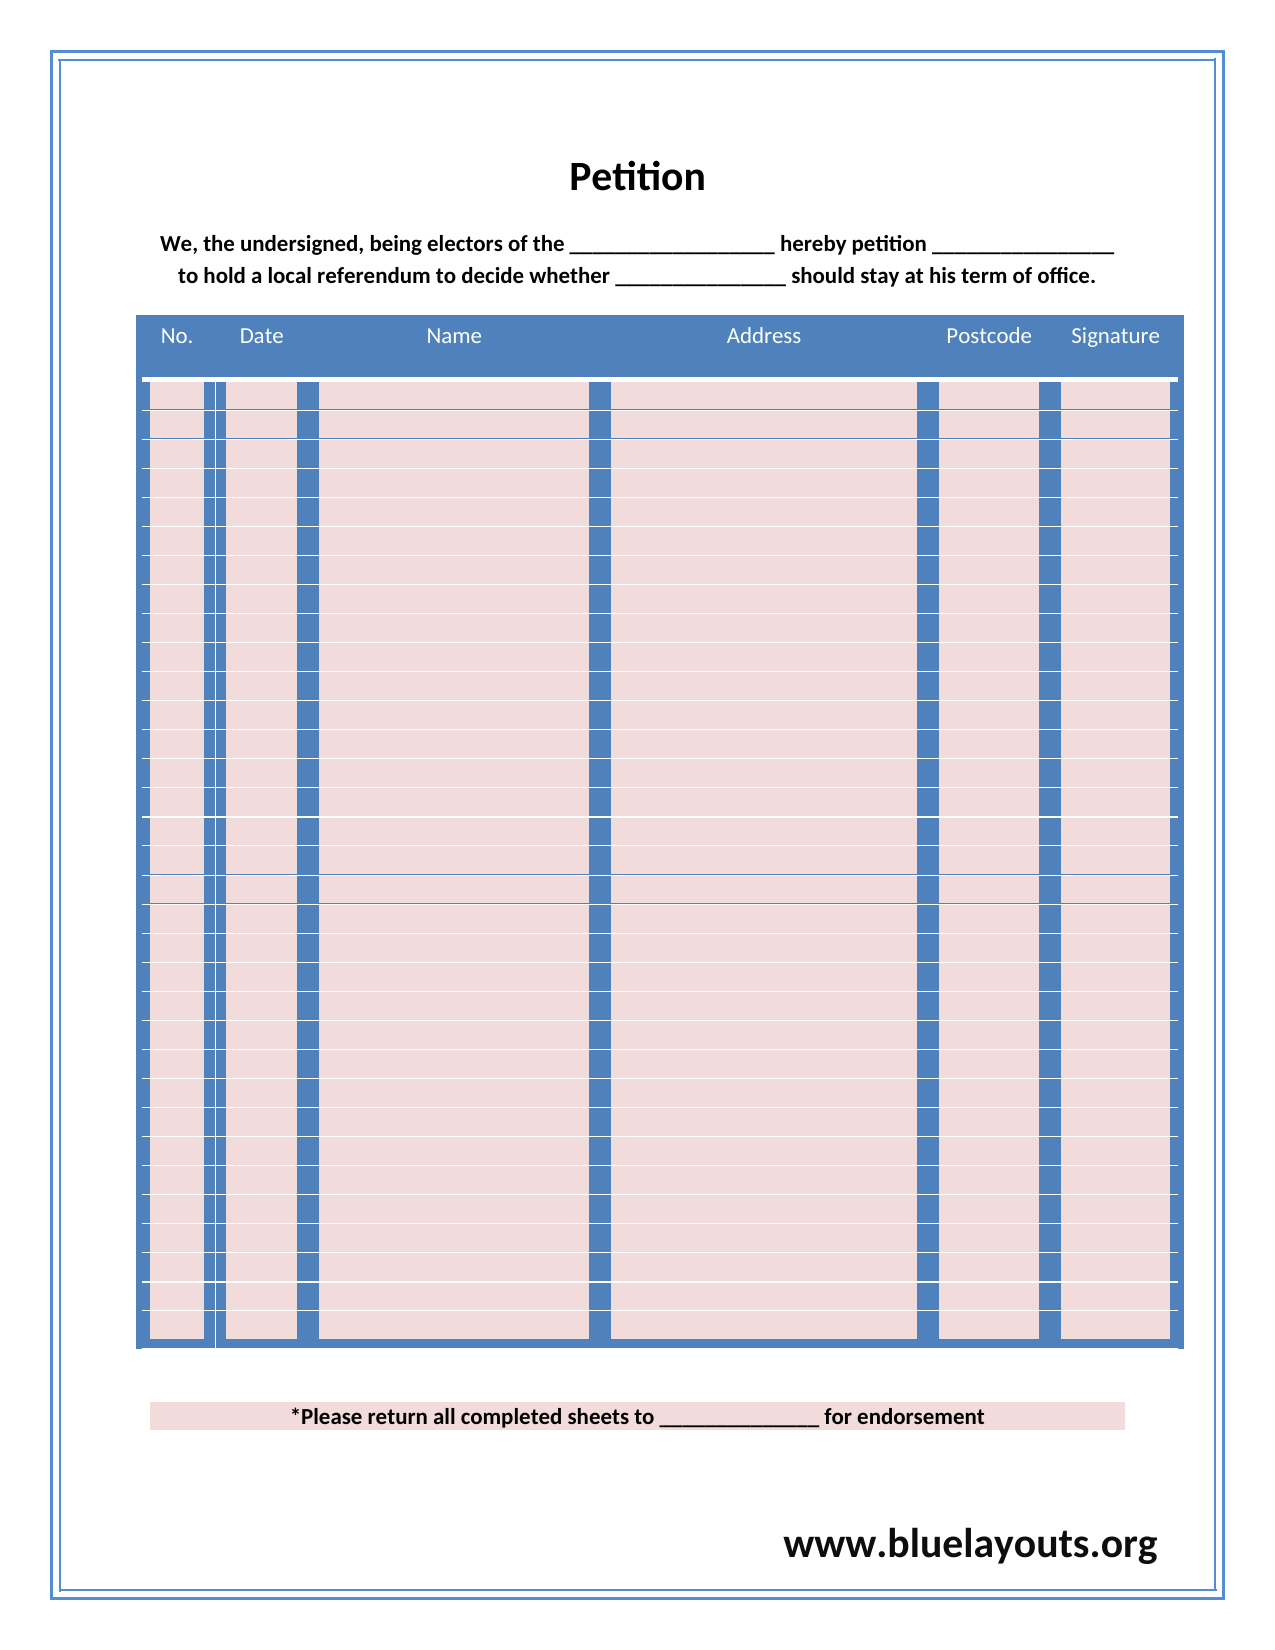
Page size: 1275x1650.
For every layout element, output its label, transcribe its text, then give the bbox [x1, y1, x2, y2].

table_cell [1170, 846, 1178, 874]
table_cell [204, 1108, 215, 1136]
table_cell [917, 730, 928, 758]
table_cell [1170, 527, 1178, 555]
table_cell [216, 1137, 226, 1165]
table_cell [216, 585, 226, 613]
table_cell [216, 411, 226, 438]
table_cell [142, 585, 150, 613]
table_cell [297, 1224, 308, 1252]
table_cell [204, 1166, 215, 1194]
table_cell [297, 701, 308, 729]
table_cell [589, 440, 600, 468]
table_cell [928, 1224, 939, 1252]
table_cell [1170, 876, 1178, 903]
table_cell [1050, 963, 1061, 991]
table_cell [308, 1253, 319, 1281]
table_cell [142, 730, 150, 758]
table_cell [1170, 614, 1178, 642]
table_cell [1170, 1108, 1178, 1136]
table_cell [204, 1224, 215, 1252]
table_cell [589, 643, 600, 671]
table_cell [928, 1195, 939, 1223]
table_cell [204, 440, 215, 468]
table_cell [204, 527, 215, 555]
table_cell [1039, 759, 1050, 787]
table_cell [589, 1283, 600, 1310]
table_cell [204, 759, 215, 787]
table_cell [1170, 1079, 1178, 1107]
table_cell [1039, 876, 1050, 903]
table_cell [600, 905, 611, 933]
table_cell [600, 556, 611, 584]
table_cell [1039, 701, 1050, 729]
table_cell [600, 585, 611, 613]
table_cell [928, 614, 939, 642]
table_cell [1050, 905, 1061, 933]
table_cell [142, 469, 150, 497]
table_cell [308, 1311, 600, 1348]
table_cell [308, 498, 319, 526]
table_cell [917, 759, 928, 787]
table_cell [204, 498, 215, 526]
table_cell [1039, 1137, 1050, 1165]
table_cell [600, 1283, 611, 1310]
table_cell [204, 643, 215, 671]
table_cell [297, 1283, 308, 1310]
table_cell [600, 846, 611, 874]
table_cell [1050, 440, 1061, 468]
table_cell [589, 905, 600, 933]
table_cell [1039, 440, 1050, 468]
table_cell [216, 1050, 226, 1078]
table_cell [1039, 788, 1050, 816]
table_cell [600, 1108, 611, 1136]
table_cell [1039, 1253, 1050, 1281]
table_cell [589, 1021, 600, 1049]
table_cell [308, 1079, 319, 1107]
table_cell [1050, 1166, 1061, 1194]
table_cell [297, 934, 308, 962]
table_cell [589, 614, 600, 642]
table_cell [1039, 1166, 1050, 1194]
table_cell [204, 1253, 215, 1281]
table_cell [297, 1166, 308, 1194]
table_cell [600, 643, 611, 671]
table_cell [600, 759, 611, 787]
table_cell [928, 469, 939, 497]
table_cell [928, 818, 939, 845]
table_cell [142, 411, 150, 438]
table_cell [589, 788, 600, 816]
table_header No. [142, 321, 215, 377]
table_cell [1050, 1050, 1061, 1078]
table_header Name [308, 321, 600, 377]
table_cell [600, 788, 611, 816]
table_cell [204, 672, 215, 700]
table_cell [308, 730, 319, 758]
table_cell [1050, 1079, 1061, 1107]
table_cell [917, 411, 928, 438]
table_cell [308, 846, 319, 874]
table_cell [216, 1311, 308, 1348]
table_cell [1170, 556, 1178, 584]
table_cell [1050, 643, 1061, 671]
table_cell [1039, 1050, 1050, 1078]
table_cell [142, 1050, 150, 1078]
table_cell [928, 1311, 1050, 1348]
table_cell [1050, 1108, 1061, 1136]
table_cell [600, 1079, 611, 1107]
table_cell [928, 1166, 939, 1194]
table_cell [1039, 469, 1050, 497]
table_cell [1170, 934, 1178, 962]
table_cell [1039, 614, 1050, 642]
table_cell [917, 1021, 928, 1049]
table_cell [600, 934, 611, 962]
table_cell [1050, 1283, 1061, 1310]
text *Please return all completed sheets to ______________ for endorsement [150, 1402, 1125, 1430]
table_cell [928, 527, 939, 555]
table_cell [1039, 1195, 1050, 1223]
table_cell [297, 614, 308, 642]
table_cell [1039, 1283, 1050, 1310]
table_cell [308, 876, 319, 903]
table_cell [297, 1137, 308, 1165]
table_cell [600, 411, 611, 438]
table_cell [1039, 1108, 1050, 1136]
table_cell [928, 411, 939, 438]
table_cell [1050, 1253, 1061, 1281]
table_cell [917, 672, 928, 700]
table_cell [589, 1079, 600, 1107]
table_cell [142, 759, 150, 787]
table_cell [1050, 469, 1061, 497]
table_cell [308, 643, 319, 671]
table_cell [216, 672, 226, 700]
table_cell [1039, 643, 1050, 671]
table_cell [297, 469, 308, 497]
table_cell [308, 585, 319, 613]
table_cell [600, 876, 611, 903]
table_header Signature [1050, 321, 1178, 377]
table_cell [1170, 1021, 1178, 1049]
table_cell [1170, 1224, 1178, 1252]
table_cell [308, 527, 319, 555]
table_cell [1050, 701, 1061, 729]
table_cell [204, 730, 215, 758]
table_cell [917, 876, 928, 903]
table_header Postcode [928, 321, 1050, 377]
table_cell [589, 992, 600, 1020]
table_cell [589, 934, 600, 962]
table_cell [600, 672, 611, 700]
table_header Date [215, 321, 308, 377]
table_cell [142, 1224, 150, 1252]
table_cell [297, 585, 308, 613]
table_cell [1039, 992, 1050, 1020]
table_cell [1170, 411, 1178, 438]
table_cell [1050, 1195, 1061, 1223]
table_cell [297, 846, 308, 874]
table_cell [216, 1224, 226, 1252]
table_cell [589, 527, 600, 555]
table_cell [297, 1108, 308, 1136]
table_cell [204, 1079, 215, 1107]
table_cell [928, 1021, 939, 1049]
table_cell [600, 1021, 611, 1049]
table_cell [1050, 876, 1061, 903]
table_cell [204, 905, 215, 933]
table_cell [928, 1137, 939, 1165]
table_cell [204, 1021, 215, 1049]
table_cell [1039, 730, 1050, 758]
text We, the undersigned, being electors of the __________________ hereby petition ________________ to hold a local referendum to decide whether _______________ should stay at his term of office. [150, 229, 1125, 289]
table_cell [1170, 585, 1178, 613]
table_cell [216, 527, 226, 555]
table_cell [216, 730, 226, 758]
table_cell [600, 818, 611, 845]
table_cell [1170, 382, 1178, 409]
table_cell [297, 963, 308, 991]
table_cell [589, 1224, 600, 1252]
table_cell [204, 1283, 215, 1310]
table_cell [928, 876, 939, 903]
table_cell [589, 382, 600, 409]
table_cell [1050, 788, 1061, 816]
table_cell [142, 876, 150, 903]
table_cell [297, 1021, 308, 1049]
table_cell [216, 876, 226, 903]
table_cell [1050, 672, 1061, 700]
table_cell [928, 1283, 939, 1310]
table_cell [1050, 498, 1061, 526]
table_cell [142, 701, 150, 729]
table_cell [917, 382, 928, 409]
table_cell [142, 788, 150, 816]
table_cell [308, 1283, 319, 1310]
table_cell [589, 818, 600, 845]
table_cell [1039, 846, 1050, 874]
table_cell [917, 1283, 928, 1310]
table_cell [1039, 1224, 1050, 1252]
table_cell [216, 1079, 226, 1107]
table_cell [142, 934, 150, 962]
table_cell [297, 1079, 308, 1107]
table_cell [142, 1108, 150, 1136]
table_cell [928, 963, 939, 991]
table_cell [589, 1108, 600, 1136]
table_cell [216, 934, 226, 962]
table_cell [297, 1050, 308, 1078]
table_cell [1050, 1224, 1061, 1252]
table_cell [297, 411, 308, 438]
table_cell [216, 1253, 226, 1281]
table_cell [1039, 934, 1050, 962]
table_cell [297, 643, 308, 671]
table_cell [1170, 498, 1178, 526]
table_cell [917, 585, 928, 613]
table_cell [917, 963, 928, 991]
table_cell [928, 672, 939, 700]
table_header Address [600, 321, 928, 377]
table_cell [142, 556, 150, 584]
table_cell [1039, 1021, 1050, 1049]
table_cell [216, 556, 226, 584]
table_cell [1050, 818, 1061, 845]
table_cell [917, 701, 928, 729]
table_cell [600, 469, 611, 497]
table_cell [1170, 1050, 1178, 1078]
table_cell [297, 672, 308, 700]
table_cell [297, 1195, 308, 1223]
table_cell [308, 1050, 319, 1078]
table_cell [216, 788, 226, 816]
table_cell [600, 1311, 928, 1348]
table_cell [1170, 440, 1178, 468]
table_cell [142, 527, 150, 555]
table_cell [600, 963, 611, 991]
table_cell [600, 1224, 611, 1252]
table_cell [589, 556, 600, 584]
table_cell [1050, 614, 1061, 642]
table_cell [589, 1166, 600, 1194]
table_cell [928, 643, 939, 671]
table_cell [308, 934, 319, 962]
table_cell [917, 1108, 928, 1136]
table_cell [928, 498, 939, 526]
table_cell [917, 556, 928, 584]
table_cell [600, 382, 611, 409]
table_cell [204, 934, 215, 962]
table_cell [917, 1195, 928, 1223]
table_cell [1050, 1311, 1178, 1348]
table_cell [589, 963, 600, 991]
table_cell [589, 701, 600, 729]
text Petition [150, 150, 1125, 201]
table_cell [204, 585, 215, 613]
table_cell [917, 846, 928, 874]
table_cell [142, 382, 150, 409]
table_cell [142, 1253, 150, 1281]
table_cell [297, 788, 308, 816]
table_cell [142, 614, 150, 642]
table_cell [204, 992, 215, 1020]
table_cell [928, 759, 939, 787]
table_cell [204, 1050, 215, 1078]
table_cell [589, 1195, 600, 1223]
table_cell [216, 498, 226, 526]
table_cell [1039, 527, 1050, 555]
table_cell [142, 992, 150, 1020]
table_cell [589, 1050, 600, 1078]
table_cell [600, 730, 611, 758]
table_cell [216, 1166, 226, 1194]
table_cell [308, 701, 319, 729]
table_cell [142, 1283, 150, 1310]
table_cell [917, 788, 928, 816]
table_cell [216, 1021, 226, 1049]
table_cell [308, 788, 319, 816]
table_cell [928, 556, 939, 584]
table_cell [928, 934, 939, 962]
table_cell [1050, 585, 1061, 613]
table_cell [1170, 1253, 1178, 1281]
table_cell [308, 1224, 319, 1252]
table_cell [1170, 759, 1178, 787]
table_cell [917, 1079, 928, 1107]
table_cell [600, 1166, 611, 1194]
table_cell [216, 382, 226, 409]
table_cell [928, 1050, 939, 1078]
table_cell [216, 614, 226, 642]
table_cell [1050, 556, 1061, 584]
table_cell [917, 643, 928, 671]
table_cell [216, 440, 226, 468]
table_cell [142, 672, 150, 700]
table_cell [308, 1195, 319, 1223]
table_cell [1050, 730, 1061, 758]
table_cell [1170, 1166, 1178, 1194]
table_cell [600, 1050, 611, 1078]
table_cell [204, 382, 215, 409]
table_cell [142, 498, 150, 526]
table_cell [308, 759, 319, 787]
table_cell [204, 818, 215, 845]
table_cell [917, 440, 928, 468]
table_cell [1170, 643, 1178, 671]
table_cell [308, 1108, 319, 1136]
table_cell [600, 1253, 611, 1281]
table_cell [204, 876, 215, 903]
table_cell [1170, 963, 1178, 991]
table_cell [917, 1166, 928, 1194]
table_cell [928, 1253, 939, 1281]
table_cell [600, 440, 611, 468]
table_cell [1039, 963, 1050, 991]
table_cell [308, 469, 319, 497]
table_cell [1170, 818, 1178, 845]
table_cell [1039, 818, 1050, 845]
table_cell [297, 527, 308, 555]
table_cell [297, 759, 308, 787]
table_cell [204, 963, 215, 991]
table_cell [142, 1137, 150, 1165]
table_cell [1050, 992, 1061, 1020]
table_cell [204, 701, 215, 729]
table_cell [600, 701, 611, 729]
table_cell [589, 411, 600, 438]
table_cell [1170, 1137, 1178, 1165]
table_cell [142, 818, 150, 845]
table_cell [1170, 992, 1178, 1020]
table_cell [308, 672, 319, 700]
table_cell [216, 1283, 226, 1310]
table_cell [204, 788, 215, 816]
table_cell [204, 1195, 215, 1223]
table_cell [589, 1137, 600, 1165]
table_cell [308, 1021, 319, 1049]
table_cell [308, 818, 319, 845]
table_cell [917, 527, 928, 555]
table_cell [1050, 382, 1061, 409]
table_cell [1050, 846, 1061, 874]
table_cell [1039, 1079, 1050, 1107]
table_cell [917, 818, 928, 845]
table_cell [142, 963, 150, 991]
table_cell [142, 846, 150, 874]
table_cell [297, 992, 308, 1020]
table_cell [216, 1108, 226, 1136]
table_cell [204, 556, 215, 584]
table_cell [1039, 382, 1050, 409]
table_cell [216, 759, 226, 787]
table_cell [308, 411, 319, 438]
table_cell [600, 527, 611, 555]
table_cell [308, 905, 319, 933]
table_cell [142, 643, 150, 671]
table_cell [917, 992, 928, 1020]
table_cell [1170, 905, 1178, 933]
table_cell [216, 1195, 226, 1223]
table_cell [297, 905, 308, 933]
table_cell [928, 382, 939, 409]
table_cell [928, 1079, 939, 1107]
table_cell [216, 905, 226, 933]
table_cell [297, 730, 308, 758]
table_cell [1050, 934, 1061, 962]
table_cell [589, 498, 600, 526]
table_cell [600, 1195, 611, 1223]
table_cell [917, 1253, 928, 1281]
table_cell [1170, 1283, 1178, 1310]
table_cell [917, 1050, 928, 1078]
table_cell [1039, 905, 1050, 933]
table_cell [917, 905, 928, 933]
table_cell [928, 440, 939, 468]
table_cell [204, 614, 215, 642]
table_cell [216, 846, 226, 874]
table_cell [142, 1311, 215, 1348]
table_cell [297, 876, 308, 903]
table_cell [216, 701, 226, 729]
table_cell [928, 992, 939, 1020]
table_cell [589, 846, 600, 874]
table_cell [928, 701, 939, 729]
table_cell [928, 730, 939, 758]
table_cell [928, 788, 939, 816]
table_cell [204, 411, 215, 438]
table_cell [600, 614, 611, 642]
table_cell [1170, 469, 1178, 497]
table_cell [308, 1137, 319, 1165]
table_cell [928, 846, 939, 874]
table_cell [600, 1137, 611, 1165]
table_cell [297, 556, 308, 584]
table_cell [216, 963, 226, 991]
table_cell [589, 1253, 600, 1281]
table_cell [1170, 730, 1178, 758]
table_cell [1050, 1137, 1061, 1165]
table_cell [216, 469, 226, 497]
table_cell [589, 469, 600, 497]
table_cell [216, 992, 226, 1020]
table_cell [1039, 672, 1050, 700]
table_cell [308, 963, 319, 991]
table_cell [589, 730, 600, 758]
table_cell [928, 585, 939, 613]
table_cell [297, 1253, 308, 1281]
table_cell [917, 1224, 928, 1252]
table_cell [1039, 556, 1050, 584]
table_cell [917, 614, 928, 642]
table_cell [308, 440, 319, 468]
table_cell [297, 818, 308, 845]
table_cell [142, 1166, 150, 1194]
table_cell [204, 1137, 215, 1165]
table_cell [204, 469, 215, 497]
table_cell [1050, 527, 1061, 555]
table_cell [216, 818, 226, 845]
table_cell [142, 905, 150, 933]
table_cell [917, 934, 928, 962]
table_cell [1170, 788, 1178, 816]
table_cell [1039, 498, 1050, 526]
table_cell [600, 992, 611, 1020]
table_cell [142, 1021, 150, 1049]
table_cell [308, 614, 319, 642]
table_cell [308, 556, 319, 584]
table_cell [917, 469, 928, 497]
table_cell [216, 643, 226, 671]
table_cell [1170, 672, 1178, 700]
table_cell [589, 876, 600, 903]
table_cell [589, 759, 600, 787]
table_cell [1050, 411, 1061, 438]
table_cell [297, 498, 308, 526]
table_cell [297, 382, 308, 409]
table_cell [297, 440, 308, 468]
table_cell [1050, 759, 1061, 787]
table_cell [928, 905, 939, 933]
table_cell [308, 382, 319, 409]
table_cell [1039, 585, 1050, 613]
table_cell [917, 498, 928, 526]
table_cell [589, 672, 600, 700]
table_cell [928, 1108, 939, 1136]
table_cell [204, 846, 215, 874]
table_cell [1170, 701, 1178, 729]
table_cell [1039, 411, 1050, 438]
table_cell [589, 585, 600, 613]
table_cell [308, 1166, 319, 1194]
table_cell [142, 440, 150, 468]
table_cell [917, 1137, 928, 1165]
table_cell [1050, 1021, 1061, 1049]
table_cell [1170, 1195, 1178, 1223]
table_cell [142, 1079, 150, 1107]
table_cell [600, 498, 611, 526]
table_cell [142, 1195, 150, 1223]
table_cell [308, 992, 319, 1020]
